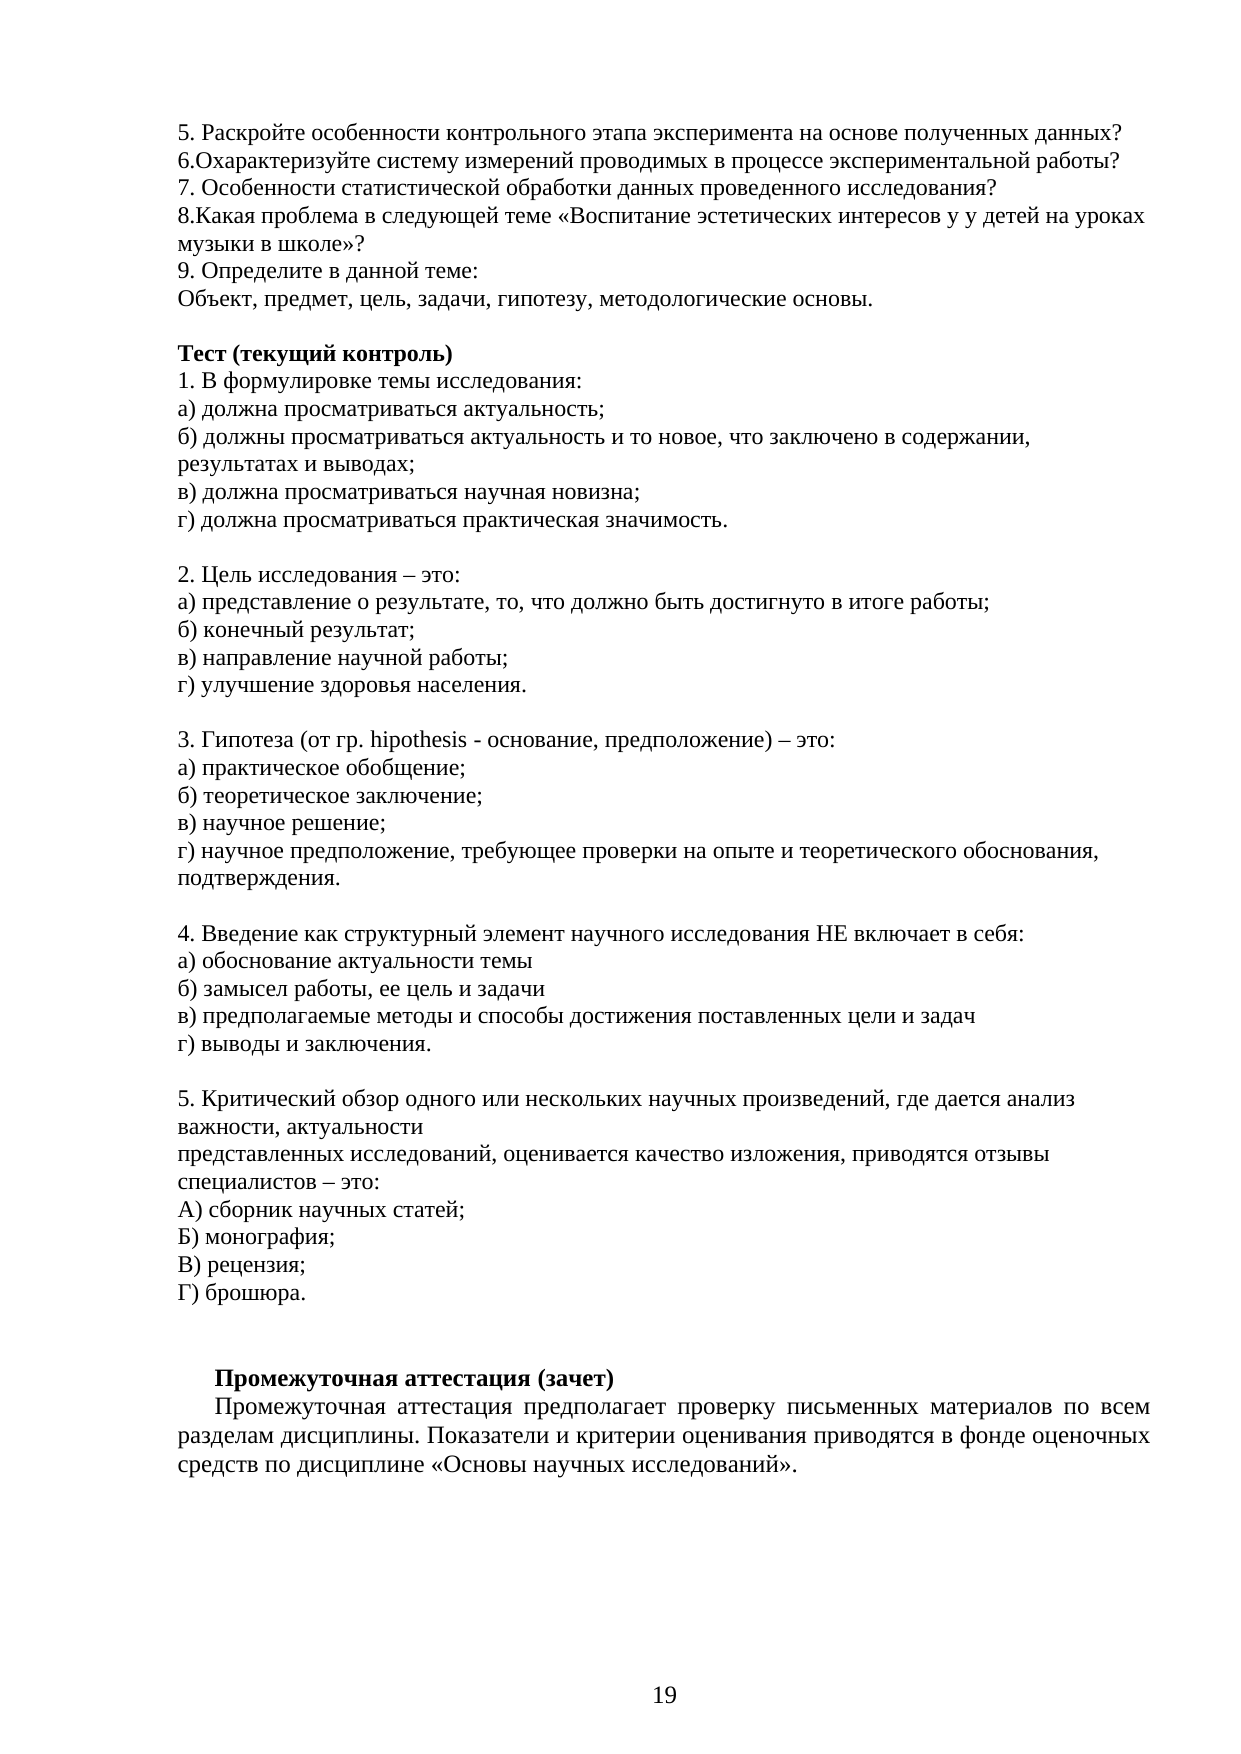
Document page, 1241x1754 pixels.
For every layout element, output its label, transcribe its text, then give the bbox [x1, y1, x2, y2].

text г) научное предположение, требующее проверки на опыте и теоретического обоснования, подтверждения. [177, 836, 1152, 891]
text г) выводы и заключения. [177, 1029, 1152, 1057]
text 5. Раскройте особенности контрольного этапа эксперимента на основе полученных данных? [177, 118, 1152, 146]
text Объект, предмет, цель, задачи, гипотезу, методологические основы. [177, 284, 1152, 311]
text а) обоснование актуальности темы [177, 946, 1152, 974]
text Б) монография; [177, 1222, 1152, 1250]
text В) рецензия; [177, 1250, 1152, 1277]
text 8.Какая проблема в следующей теме «Воспитание эстетических интересов у у детей на уроках музыки в школе»? [177, 201, 1152, 256]
text а) должна просматриваться актуальность; [177, 394, 1152, 422]
text г) должна просматриваться практическая значимость. [177, 504, 1152, 532]
text в) научное решение; [177, 808, 1152, 836]
text б) конечный результат; [177, 615, 1152, 643]
list Промежуточная аттестация предполагает проверку письменных материалов по всем разделам дисциплины. Показатели и критерии оценивания приводятся в фонде оценочных средств по дисциплине «Основы научных исследований». [177, 1391, 1152, 1478]
text в) должна просматриваться научная новизна; [177, 477, 1152, 504]
text 6.Охарактеризуйте систему измерений проводимых в процессе экспериментальной работы? [177, 146, 1152, 173]
text в) предполагаемые методы и способы достижения поставленных цели и задач [177, 1001, 1152, 1029]
text 4. Введение как структурный элемент научного исследования НЕ включает в себя: [177, 919, 1152, 946]
text представленных исследований, оценивается качество изложения, приводятся отзывы специалистов – это: [177, 1139, 1152, 1195]
text 1. В формулировке темы исследования: [177, 367, 1152, 394]
text г) улучшение здоровья населения. [177, 670, 1152, 698]
text 3. Гипотеза (от гр. hipothesis - основание, предположение) – это: [177, 725, 1152, 753]
text а) практическое обобщение; [177, 753, 1152, 781]
text 2. Цель исследования – это: [177, 560, 1152, 587]
text б) теоретическое заключение; [177, 781, 1152, 808]
text 9. Определите в данной теме: [177, 256, 1152, 284]
list Г) брошюра. [177, 1277, 1152, 1305]
text Тест (текущий контроль) [177, 339, 1152, 367]
text б) замысел работы, ее цель и задачи [177, 974, 1152, 1001]
text 5. Критический обзор одного или нескольких научных произведений, где дается анализ важности, актуальности [177, 1084, 1152, 1139]
text а) представление о результате, то, что должно быть достигнуто в итоге работы; [177, 587, 1152, 615]
text А) сборник научных статей; [177, 1195, 1152, 1222]
list Промежуточная аттестация (зачет) [177, 1363, 1152, 1391]
text в) направление научной работы; [177, 643, 1152, 670]
text б) должны просматриваться актуальность и то новое, что заключено в содержании, результатах и выводах; [177, 422, 1152, 477]
text 7. Особенности статистической обработки данных проведенного исследования? [177, 173, 1152, 201]
